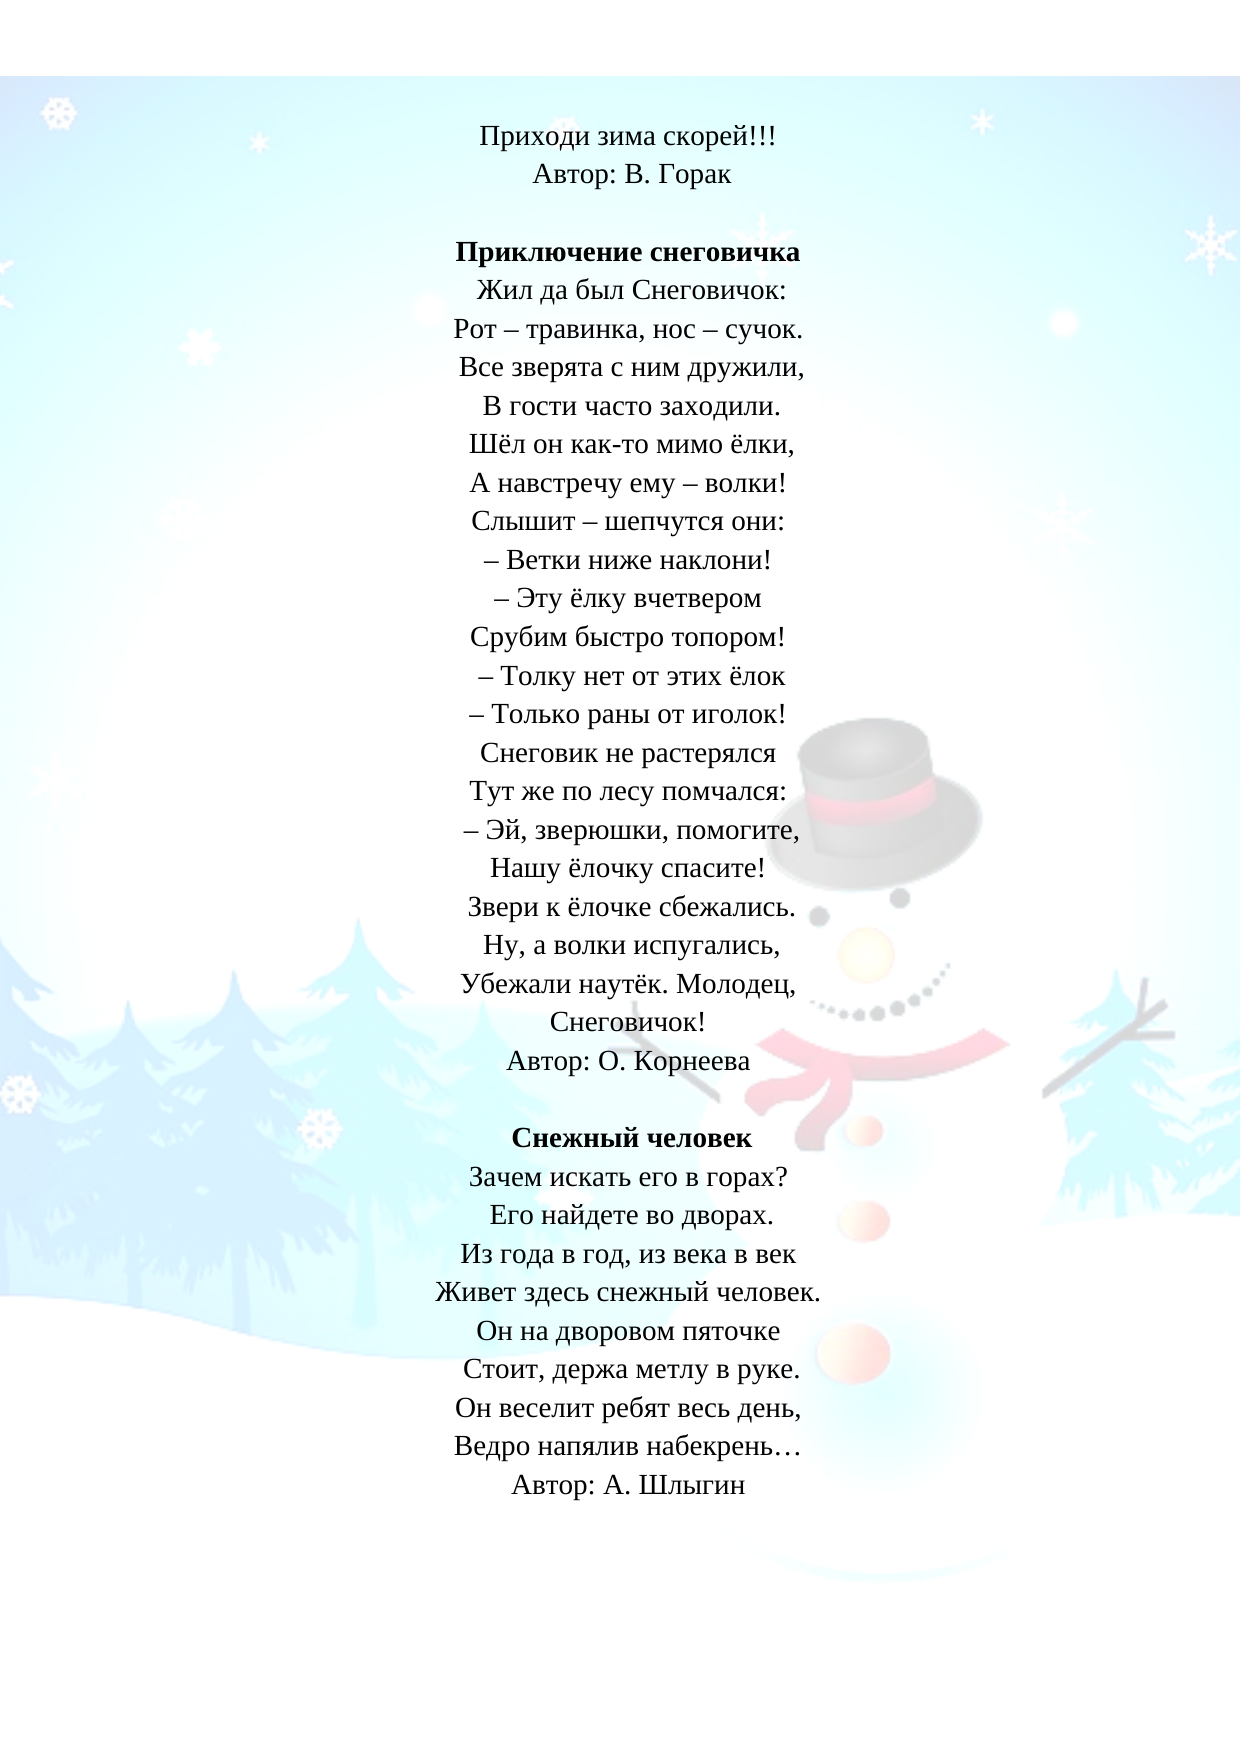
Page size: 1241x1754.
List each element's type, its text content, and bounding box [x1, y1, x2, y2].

list – Только раны от иголок! [134, 696, 1122, 730]
list Живет здесь снежный человек. [134, 1274, 1122, 1308]
list Снеговичок! [134, 1004, 1122, 1038]
list Приходи зима скорей!!! [134, 118, 1122, 152]
list Он на дворовом пяточке [134, 1313, 1122, 1346]
list – Эй, зверюшки, помогите, [134, 812, 1122, 845]
list Срубим быстро топором! [134, 619, 1122, 653]
list Автор: В. Горак [134, 157, 1122, 190]
list Снежный человек [134, 1120, 1122, 1154]
list Он веселит ребят весь день, [134, 1390, 1122, 1423]
list Нашу ёлочку спасите! [134, 850, 1122, 884]
list В гости часто заходили. [134, 388, 1122, 421]
list – Ветки ниже наклони! [134, 542, 1122, 576]
list Из года в год, из века в век [134, 1236, 1122, 1269]
list Ну, а волки испугались, [134, 927, 1122, 961]
list Стоит, держа метлу в руке. [134, 1351, 1122, 1385]
list Автор: А. Шлыгин [134, 1467, 1122, 1501]
list Все зверята с ним дружили, [134, 349, 1122, 383]
list Рот – травинка, нос – сучок. [134, 311, 1122, 344]
list Зачем искать его в горах? [134, 1159, 1122, 1192]
list – Толку нет от этих ёлок [134, 658, 1122, 691]
list Ведро напялив набекрень… [134, 1428, 1122, 1462]
list Слышит – шепчутся они: [134, 503, 1122, 537]
list Снеговик не растерялся [134, 735, 1122, 768]
list Тут же по лесу помчался: [134, 773, 1122, 807]
list А навстречу ему – волки! [134, 465, 1122, 498]
list Шёл он как-то мимо ёлки, [134, 426, 1122, 460]
list Звери к ёлочке сбежались. [134, 889, 1122, 922]
list Автор: О. Корнеева [134, 1043, 1122, 1077]
list Убежали наутёк. Молодец, [134, 966, 1122, 999]
list Приключение снеговичка [134, 234, 1122, 267]
list Его найдете во дворах. [134, 1197, 1122, 1231]
list Жил да был Снеговичок: [134, 272, 1122, 306]
list – Эту ёлку вчетвером [134, 581, 1122, 614]
